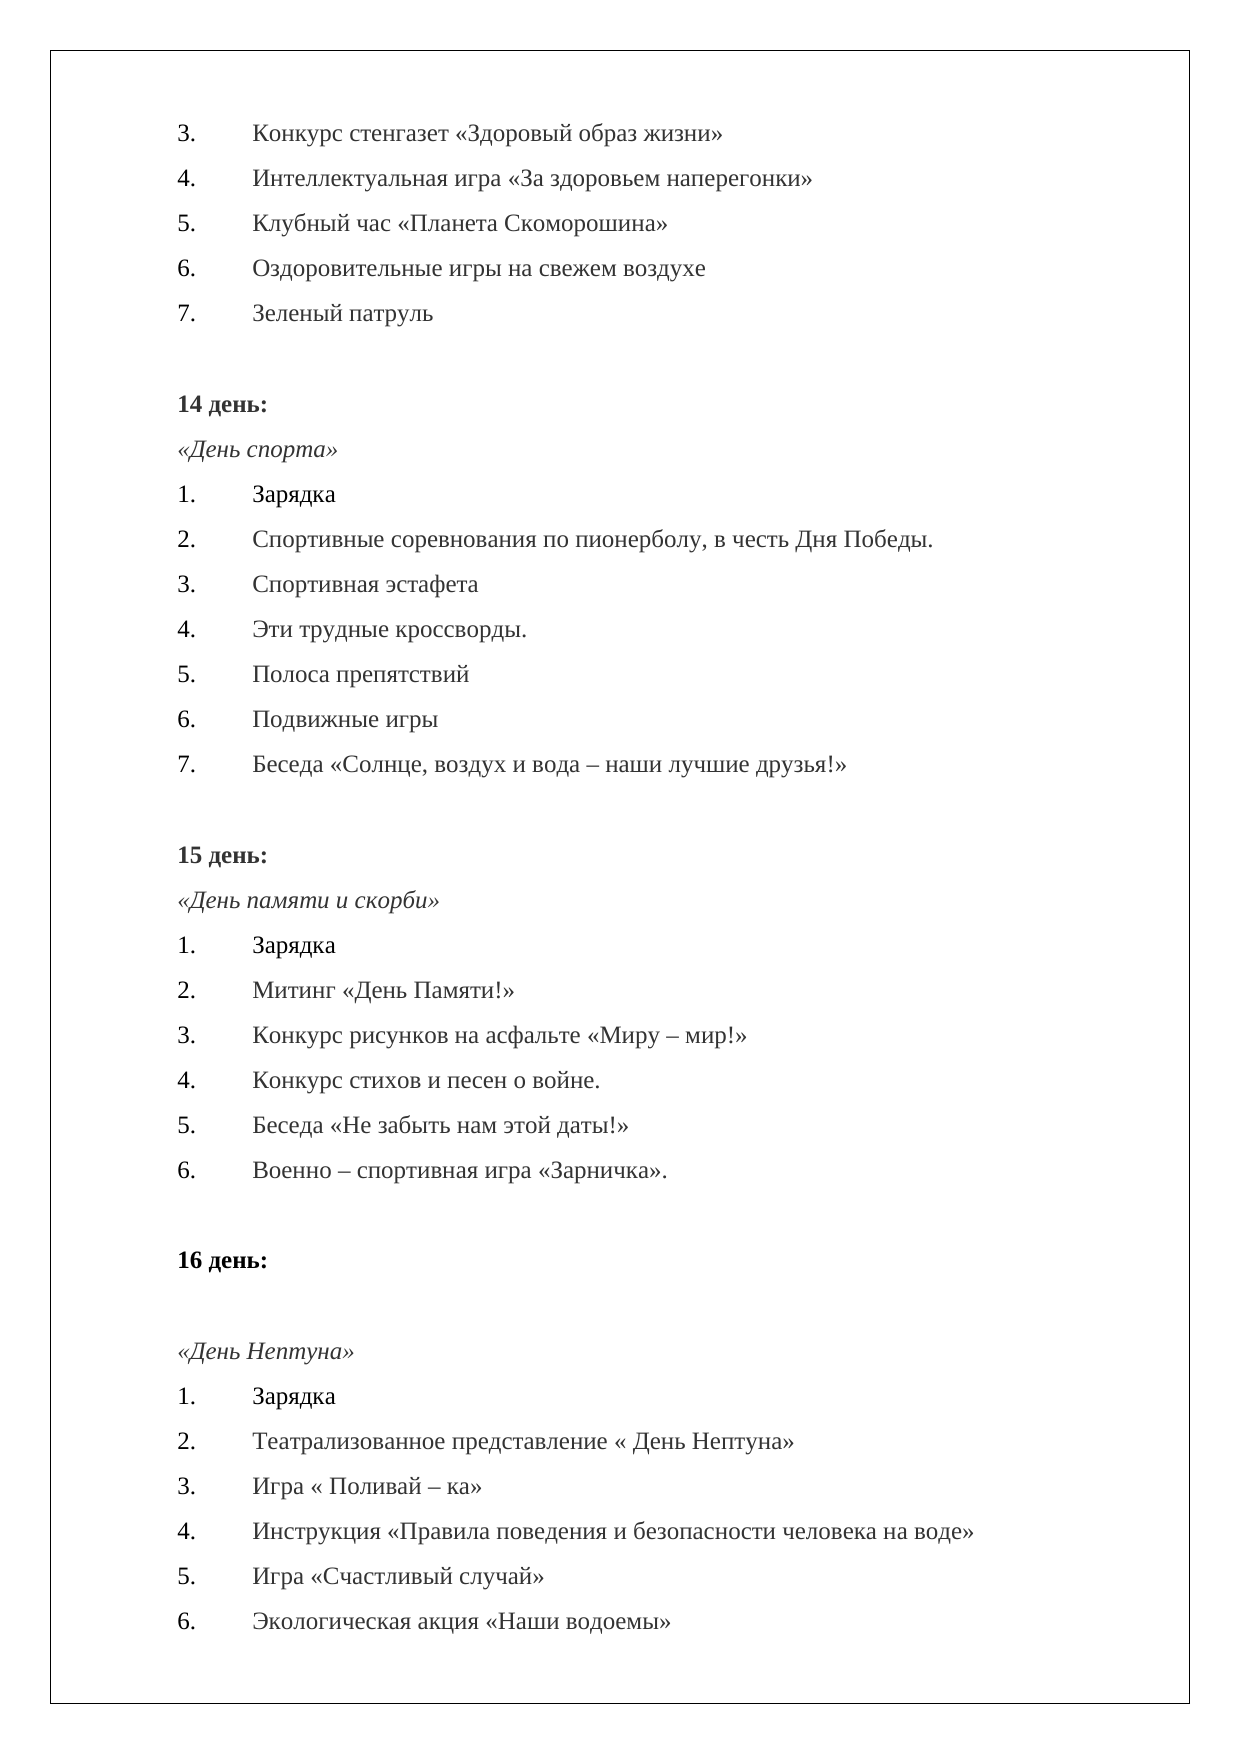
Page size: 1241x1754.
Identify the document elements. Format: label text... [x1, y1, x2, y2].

list Интеллектуальная игра «За здоровьем наперегонки» [103, 163, 1152, 192]
list Подвижные игры [103, 704, 1152, 733]
list Военно – спортивная игра «Зарничка». [103, 1155, 1152, 1184]
text «День спорта» [103, 434, 1152, 462]
list Спортивная эстафета [103, 569, 1152, 598]
list Зарядка [103, 479, 1152, 508]
list Клубный час «Планета Скоморошина» [103, 208, 1152, 237]
list Конкурс стенгазет «Здоровый образ жизни» [103, 118, 1152, 147]
list Зеленый патруль [103, 298, 1152, 327]
text 16 день: [177, 1246, 1152, 1274]
list Зарядка [103, 930, 1152, 959]
list Эти трудные кроссворды. [103, 614, 1152, 643]
list Конкурс стихов и песен о войне. [103, 1065, 1152, 1094]
text 15 день: [103, 840, 1152, 868]
text «День Нептуна» [103, 1336, 1152, 1364]
list Инструкция «Правила поведения и безопасности человека на воде» [103, 1516, 1152, 1545]
list Зарядка [103, 1381, 1152, 1410]
text 14 день: [103, 389, 1152, 417]
text «День памяти и скорби» [103, 885, 1152, 913]
list Игра «Счастливый случай» [103, 1561, 1152, 1590]
list Экологическая акция «Наши водоемы» [103, 1606, 1152, 1635]
list Игра « Поливай – ка» [103, 1471, 1152, 1500]
list Беседа «Не забыть нам этой даты!» [103, 1110, 1152, 1139]
list Конкурс рисунков на асфальте «Миру – мир!» [103, 1020, 1152, 1049]
list Спортивные соревнования по пионерболу, в честь Дня Победы. [103, 524, 1152, 553]
list Беседа «Солнце, воздух и вода – наши лучшие друзья!» [103, 749, 1152, 778]
list Митинг «День Памяти!» [103, 975, 1152, 1004]
list Оздоровительные игры на свежем воздухе [103, 253, 1152, 282]
list Полоса препятствий [103, 659, 1152, 688]
list Театрализованное представление « День Нептуна» [103, 1426, 1152, 1455]
